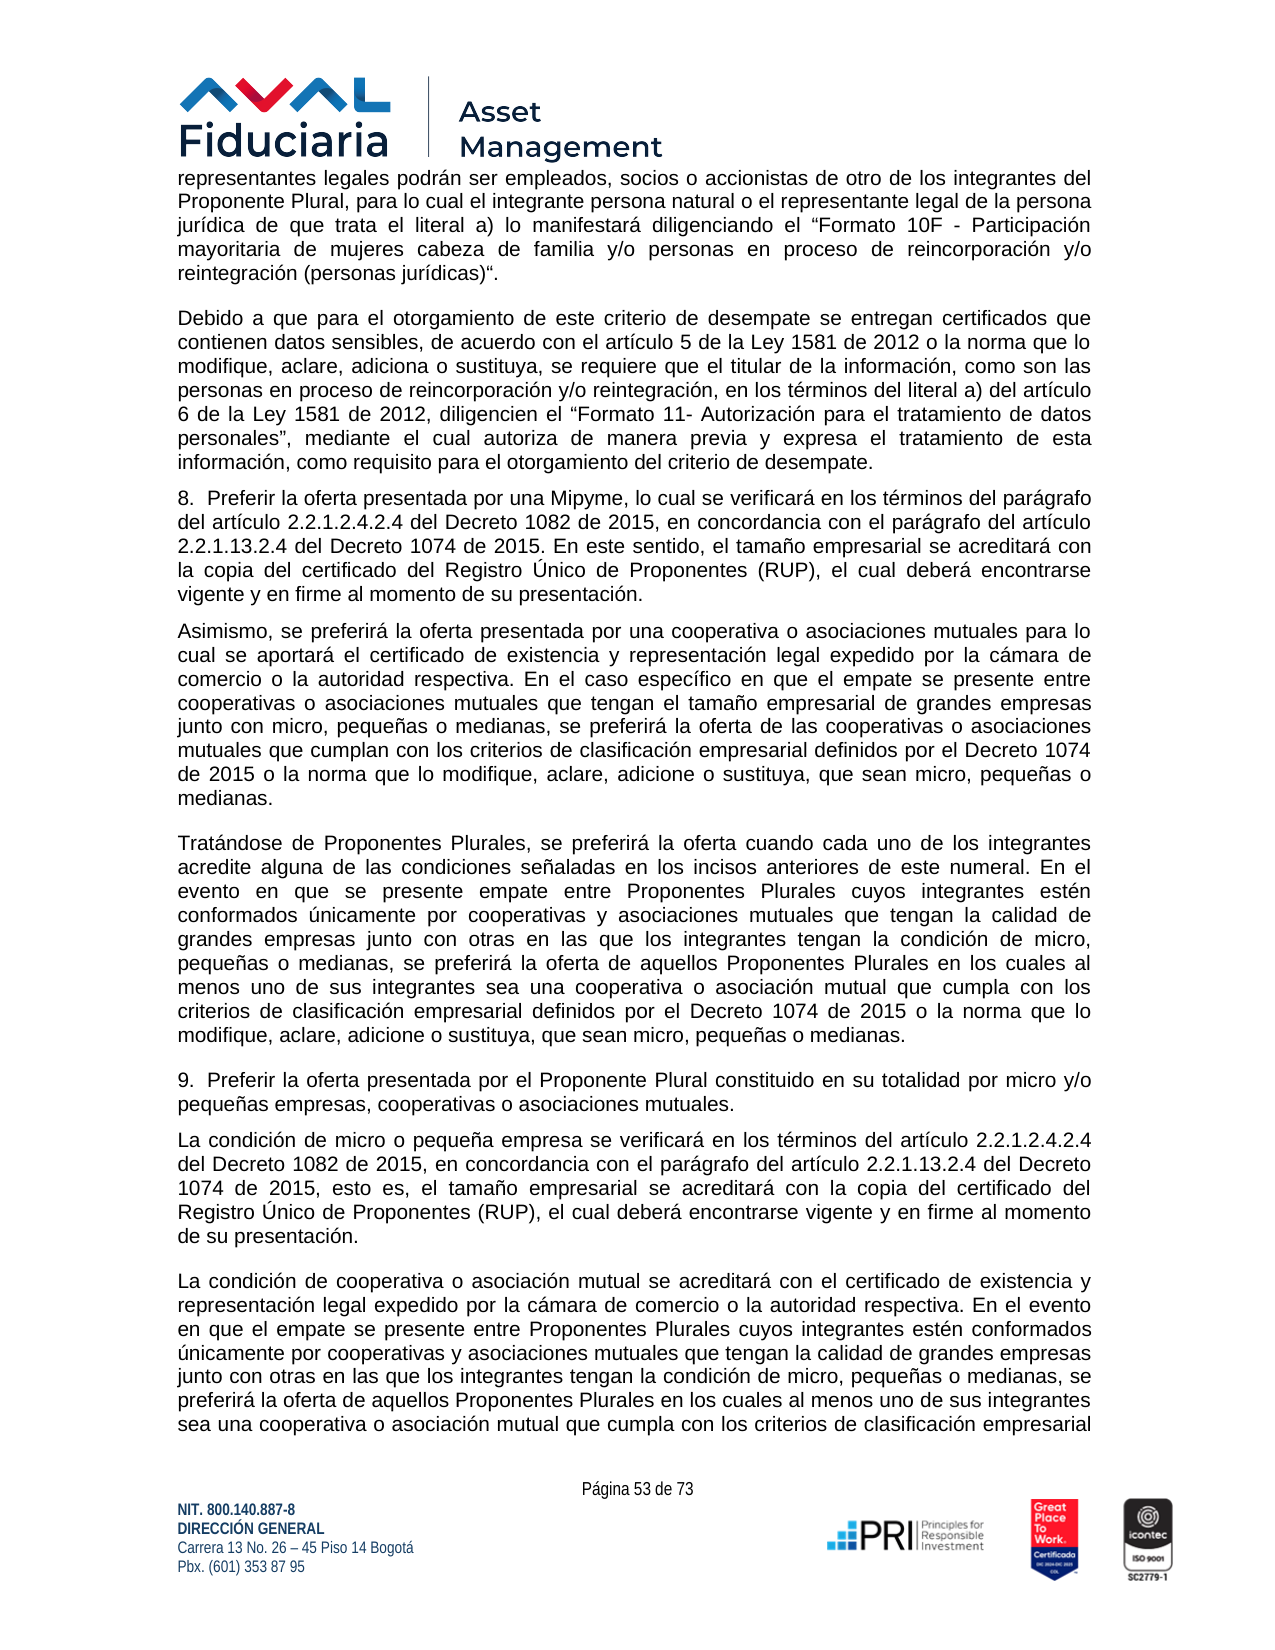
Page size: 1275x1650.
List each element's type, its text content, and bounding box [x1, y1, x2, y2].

text La condición de micro o pequeña empresa se verificará en los términos del artículo 2.2.1.2.4.2.4 del Decreto 1082 de 2015, en concordancia con el parágrafo del artículo 2.2.1.13.2.4 del Decreto 1074 de 2015, esto es, el tamaño empresarial se acreditará con la copia del certificado del Registro Único de Proponentes (RUP), el cual deberá encontrarse vigente y en firme al momento de su presentación. [177, 1128, 1093, 1248]
picture [177, 73, 665, 166]
text Tratándose de Proponentes Plurales, se preferirá la oferta cuando cada uno de los integrantes acredite alguna de las condiciones señaladas en los incisos anteriores de este numeral. En el evento en que se presente empate entre Proponentes Plurales cuyos integrantes estén conformados únicamente por cooperativas y asociaciones mutuales que tengan la calidad de grandes empresas junto con otras en las que los integrantes tengan la condición de micro, pequeñas o medianas, se preferirá la oferta de aquellos Proponentes Plurales en los cuales al menos uno de sus integrantes sea una cooperativa o asociación mutual que cumpla con los criterios de clasificación empresarial definidos por el Decreto 1074 de 2015 o la norma que lo modifique, aclare, adicione o sustituya, que sean micro, pequeñas o medianas. [177, 831, 1093, 1047]
picture [813, 1498, 1179, 1580]
list Preferir la oferta presentada por una Mipyme, lo cual se verificará en los términos del parágrafo del artículo 2.2.1.2.4.2.4 del Decreto 1082 de 2015, en concordancia con el parágrafo del artículo 2.2.1.13.2.4 del Decreto 1074 de 2015. En este sentido, el tamaño empresarial se acreditará con la copia del certificado del Registro Único de Proponentes (RUP), el cual deberá encontrarse vigente y en firme al momento de su presentación. [177, 486, 1093, 606]
text Asimismo, se preferirá la oferta presentada por una cooperativa o asociaciones mutuales para lo cual se aportará el certificado de existencia y representación legal expedido por la cámara de comercio o la autoridad respectiva. En el caso específico en que el empate se presente entre cooperativas o asociaciones mutuales que tengan el tamaño empresarial de grandes empresas junto con micro, pequeñas o medianas, se preferirá la oferta de las cooperativas o asociaciones mutuales que cumplan con los criterios de clasificación empresarial definidos por el Decreto 1074 de 2015 o la norma que lo modifique, aclare, adicione o sustituya, que sean micro, pequeñas o medianas. [177, 618, 1093, 810]
list Preferir la oferta presentada por el Proponente Plural constituido en su totalidad por micro y/o pequeñas empresas, cooperativas o asociaciones mutuales. [177, 1067, 1093, 1115]
text Debido a que para el otorgamiento de este criterio de desempate se entregan certificados que contienen datos sensibles, de acuerdo con el artículo 5 de la Ley 1581 de 2012 o la norma que lo modifique, aclare, adiciona o sustituya, se requiere que el titular de la información, como son las personas en proceso de reincorporación y/o reintegración, en los términos del literal a) del artículo 6 de la Ley 1581 de 2012, diligencien el “Formato 11- Autorización para el tratamiento de datos personales”, mediante el cual autoriza de manera previa y expresa el tratamiento de esta información, como requisito para el otorgamiento del criterio de desempate. [177, 306, 1093, 474]
